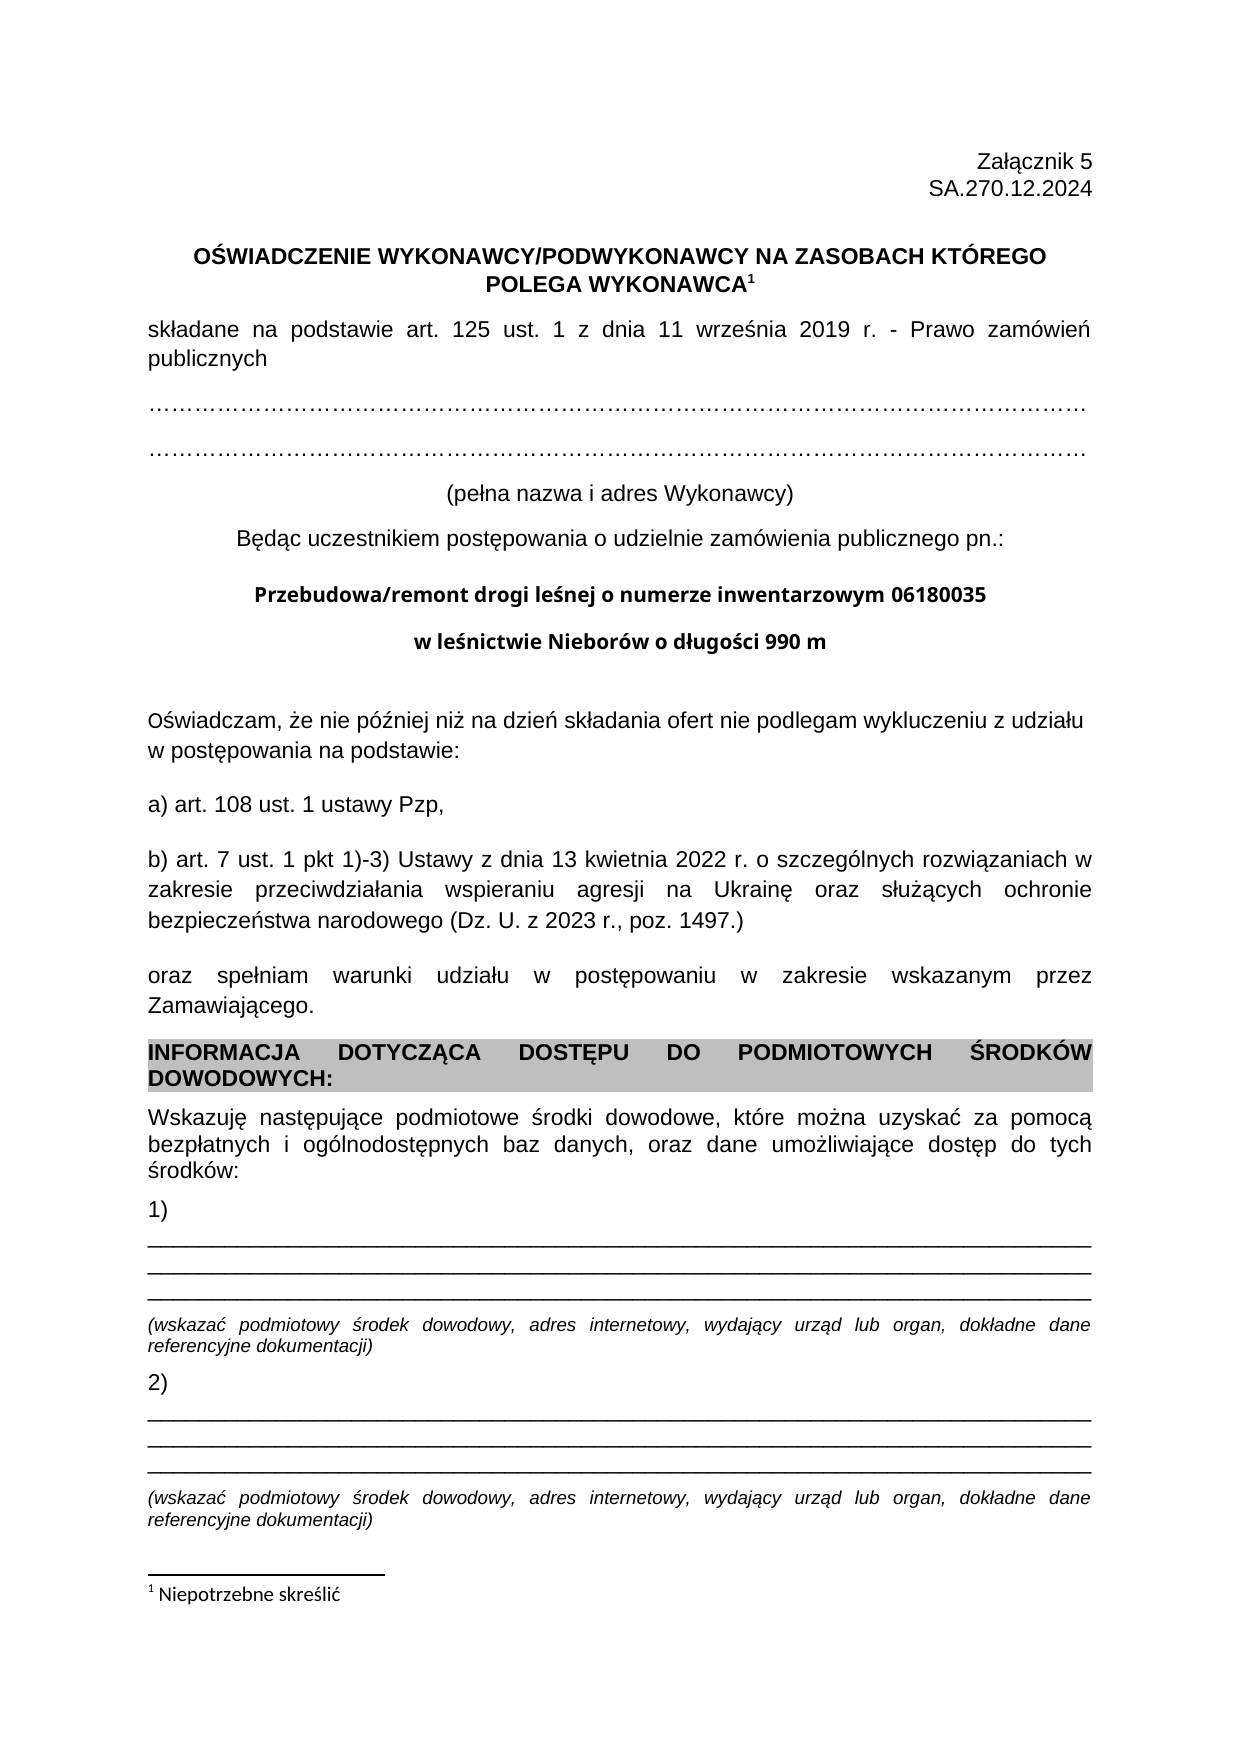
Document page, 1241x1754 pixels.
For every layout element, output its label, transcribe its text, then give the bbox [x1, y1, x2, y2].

text INFORMACJA DOTYCZĄCA DOSTĘPU DO PODMIOTOWYCH ŚRODKÓW DOWODOWYCH: [148, 1039, 1093, 1092]
text …………………………………………………………………………………………………………… [148, 435, 1093, 461]
text w leśnictwie Nieborów o długości 990 m [148, 627, 1093, 656]
text a) art. 108 ust. 1 ustawy Pzp, [148, 791, 1093, 817]
text Wskazuję następujące podmiotowe środki dowodowe, które można uzyskać za pomocą bezpłatnych i ogólnodostępnych baz danych, oraz dane umożliwiające dostęp do tych środków: [148, 1104, 1093, 1183]
text Oświadczam, że nie później niż na dzień składania ofert nie podlegam wykluczeniu z udziału w postępowania na podstawie: [148, 706, 1093, 763]
text (wskazać podmiotowy środek dowodowy, adres internetowy, wydający urząd lub organ, dokładne dane referencyjne dokumentacji) [148, 1487, 1093, 1530]
text Będąc uczestnikiem postępowania o udzielnie zamówienia publicznego pn.: [148, 525, 1093, 551]
text składane na podstawie art. 125 ust. 1 z dnia 11 września 2019 r. - Prawo zamówień publicznych [148, 316, 1093, 371]
text (wskazać podmiotowy środek dowodowy, adres internetowy, wydający urząd lub organ, dokładne dane referencyjne dokumentacji) [148, 1314, 1093, 1357]
text OŚWIADCZENIE WYKONAWCY/PODWYKONAWCY NA ZASOBACH KTÓREGO POLEGA WYKONAWCA [148, 243, 1093, 297]
text …………………………………………………………………………………………………………… [148, 390, 1093, 416]
text 2) __________________________________________________________________________ ____________________________________________________________________________________________________________________________________________________ [148, 1369, 1093, 1475]
text Załącznik 5 [148, 148, 1093, 175]
text SA.270.12.2024 [148, 175, 1093, 201]
text b) art. 7 ust. 1 pkt 1)-3) Ustawy z dnia 13 kwietnia 2022 r. o szczególnych rozwiązaniach w zakresie przeciwdziałania wspieraniu agresji na Ukrainę oraz służących ochronie bezpieczeństwa narodowego (Dz. U. z 2023 r., poz. 1497.) [148, 846, 1093, 933]
text Przebudowa/remont drogi leśnej o numerze inwentarzowym 06180035 [148, 580, 1093, 608]
text oraz spełniam warunki udziału w postępowaniu w zakresie wskazanym przez Zamawiającego. [148, 962, 1093, 1018]
text (pełna nazwa i adres Wykonawcy) [148, 480, 1093, 506]
text 1) __________________________________________________________________________ ____________________________________________________________________________________________________________________________________________________ [148, 1196, 1093, 1301]
